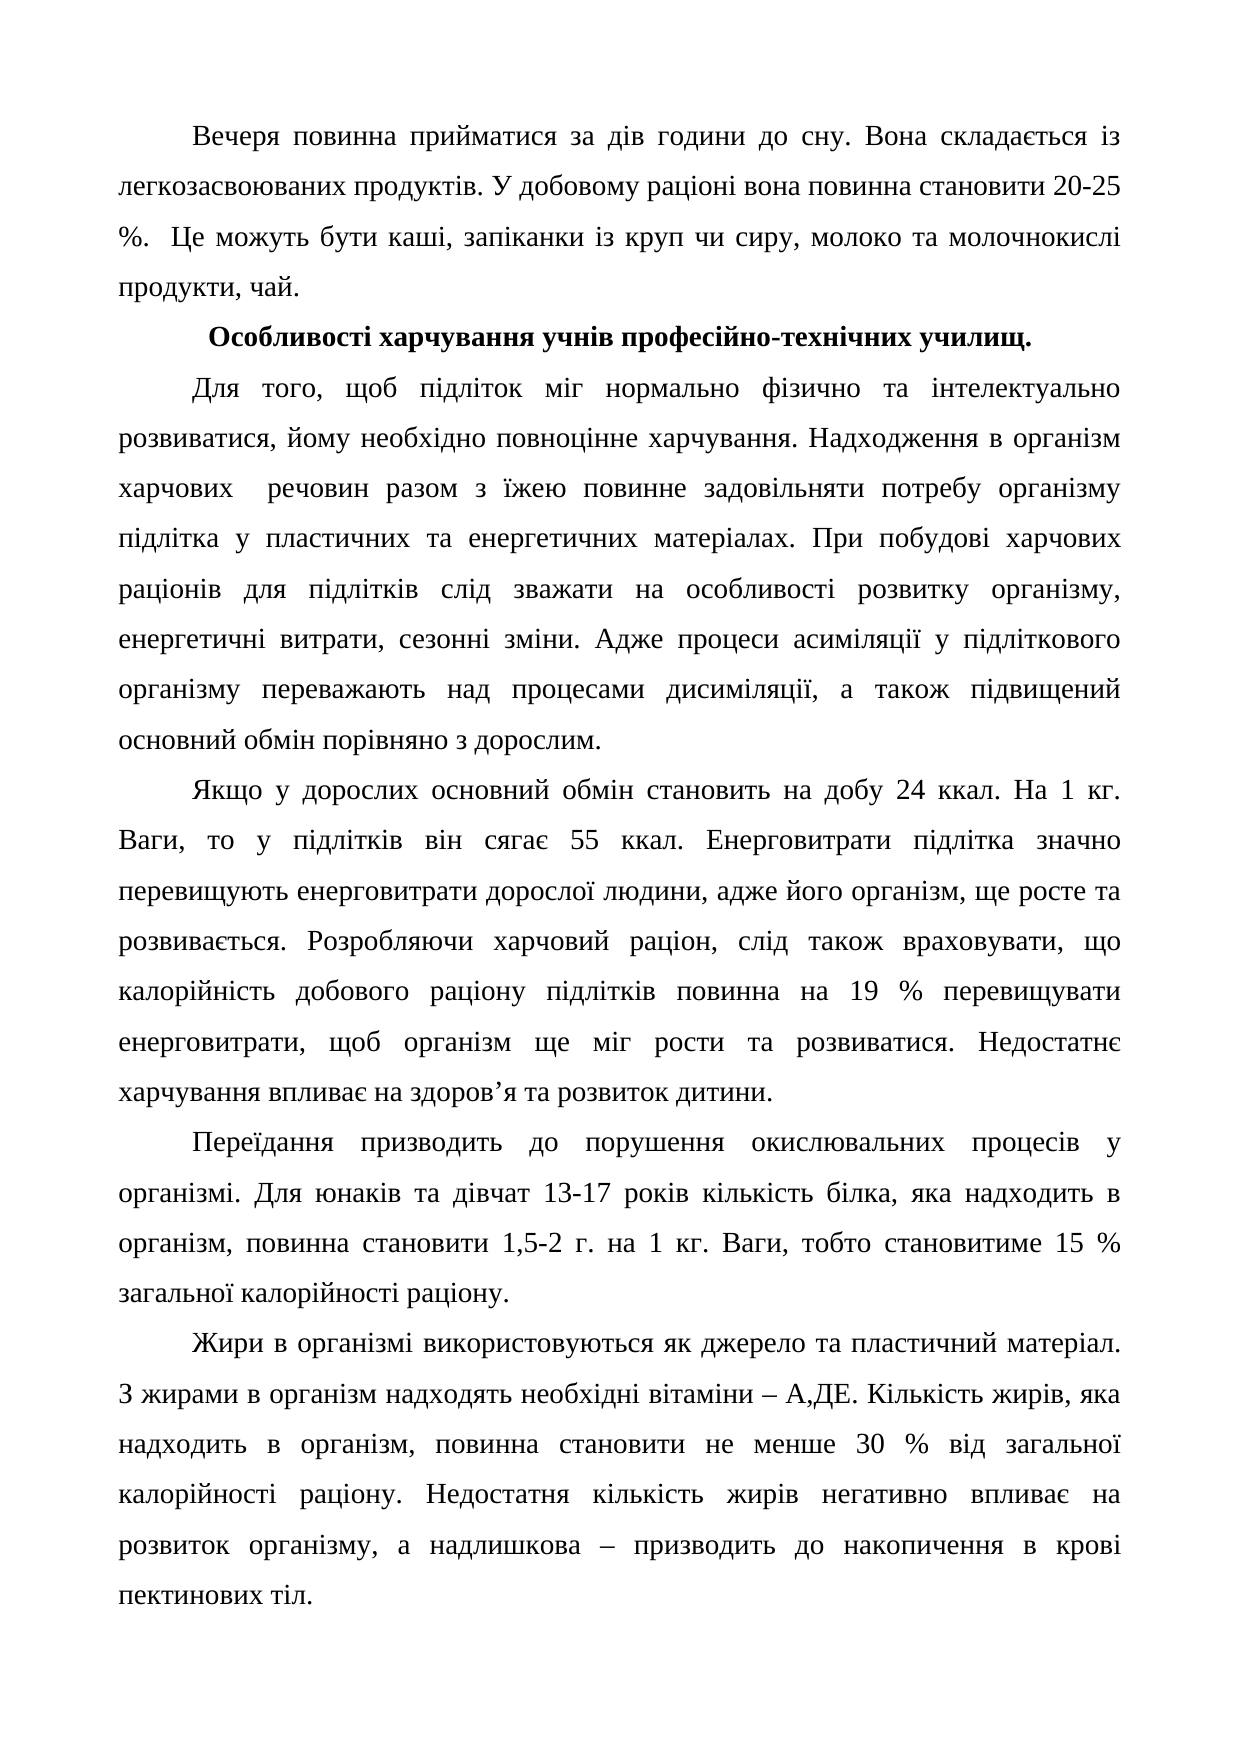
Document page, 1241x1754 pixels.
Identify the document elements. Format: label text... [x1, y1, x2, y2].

text Жири в організмі використовуються як джерело та пластичний матеріал. З жирами в організм надходять необхідні вітаміни – А,ДЕ. Кількість жирів, яка надходить в організм, повинна становити не менше 30 % від загальної калорійності раціону. Недостатня кількість жирів негативно впливає на розвиток організму, а надлишкова – призводить до накопичення в крові пектинових тіл. [118, 1326, 1122, 1611]
text Якщо у дорослих основний обмін становить на добу 24 ккал. На 1 кг. Ваги, то у підлітків він сягає 55 ккал. Енерговитрати підлітка значно перевищують енерговитрати дорослої людини, адже його організм, ще росте та розвивається. Розробляючи харчовий раціон, слід також враховувати, що калорійність добового раціону підлітків повинна на 19 % перевищувати енерговитрати, щоб організм ще міг рости та розвиватися. Недостатнє харчування впливає на здоров’я та розвиток дитини. [118, 772, 1122, 1108]
text Вечеря повинна прийматися за дів години до сну. Вона складається із легкозасвоюваних продуктів. У добовому раціоні вона повинна становити 20-25 %. Це можуть бути каші, запіканки із круп чи сиру, молоко та молочнокислі продукти, чай. [118, 118, 1122, 303]
text Переїдання призводить до порушення окислювальних процесів у організмі. Для юнаків та дівчат 13-17 років кількість білка, яка надходить в організм, повинна становити 1,5-2 г. на 1 кг. Ваги, тобто становитиме 15 % загальної калорійності раціону. [118, 1124, 1122, 1309]
text Для того, щоб підліток міг нормально фізично та інтелектуально розвиватися, йому необхідно повноцінне харчування. Надходження в організм харчових речовин разом з їжею повинне задовільняти потребу організму підлітка у пластичних та енергетичних матеріалах. При побудові харчових раціонів для підлітків слід зважати на особливості розвитку організму, енергетичні витрати, сезонні зміни. Адже процеси асиміляції у підліткового організму переважають над процесами дисиміляції, а також підвищений основний обмін порівняно з дорослим. [118, 370, 1122, 755]
text Особливості харчування учнів професійно-технічних училищ. [118, 319, 1122, 353]
